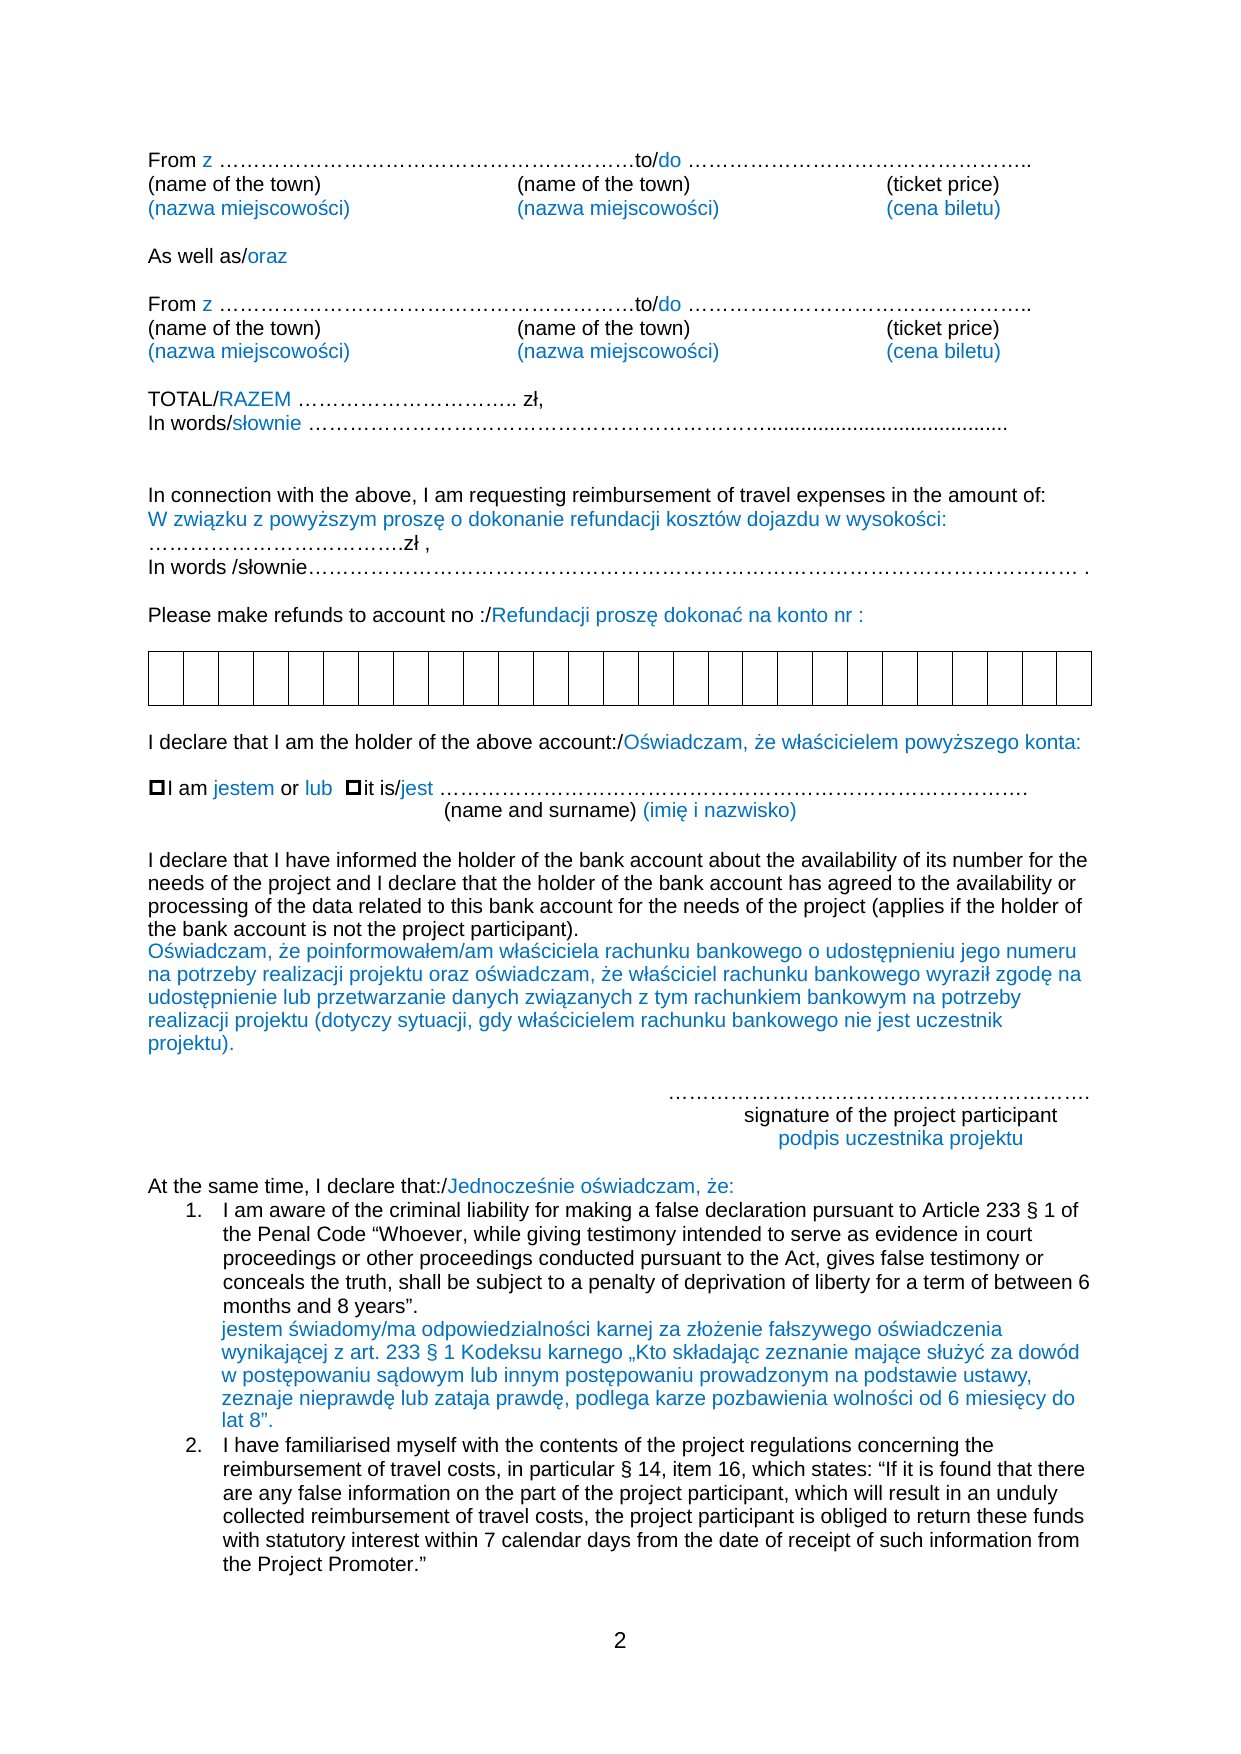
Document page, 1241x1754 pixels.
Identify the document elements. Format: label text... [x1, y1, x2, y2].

text (name and surname) (imię i nazwisko) [148, 799, 1093, 822]
text I declare that I am the holder of the above account:/Oświadczam, że właścicielem powyższego konta: [148, 730, 1093, 754]
table_header [639, 652, 673, 705]
text (name of the town) (name of the town) (ticket price) [148, 315, 1093, 339]
text ……………………………………………………. [133, 1055, 1093, 1104]
table_header [1023, 652, 1056, 705]
table_header [778, 652, 812, 705]
text (nazwa miejscowości) (nazwa miejscowości) (cena biletu) [148, 196, 1093, 219]
table_header [988, 652, 1022, 705]
table_header [1057, 652, 1091, 705]
table_header [184, 652, 218, 705]
table_header [604, 652, 638, 705]
text (name of the town) (name of the town) (ticket price) [148, 172, 1093, 196]
table_header [254, 652, 288, 705]
list I am aware of the criminal liability for making a false declaration pursuant to Article 233 § 1 of the Penal Code “Whoever, while giving testimony intended to serve as evidence in court proceedings or other proceedings conducted pursuant to the Act, gives false testimony or conceals the truth, shall be subject to a penalty of deprivation of liberty for a term of between 6 months and 8 years”. [185, 1198, 1093, 1318]
text jestem świadomy/ma odpowiedzialności karnej za złożenie fałszywego oświadczenia wynikającej z art. 233 § 1 Kodeksu karnego „Kto składając zeznanie mające służyć za dowód w postępowaniu sądowym lub innym postępowaniu prowadzonym na podstawie ustawy, zeznaje nieprawdę lub zataja prawdę, podlega karze pozbawienia wolności od 6 miesięcy do lat 8”. [221, 1318, 1093, 1432]
table_header [534, 652, 568, 705]
table_header [743, 652, 777, 705]
text At the same time, I declare that:/Jednocześnie oświadczam, że: [148, 1174, 1093, 1198]
text I declare that I have informed the holder of the bank account about the availability of its number for the needs of the project and I declare that the holder of the bank account has agreed to the availability or processing of the data related to this bank account for the needs of the project (applies if the holder of the bank account is not the project participant). [148, 849, 1093, 941]
table_header [848, 652, 882, 705]
text From z ……………………………………………………to/do ………………………………………….. [148, 148, 1093, 172]
text As well as/oraz [148, 243, 1093, 267]
text I am jestem or lub it is/jest …………………………………………………………………………. [148, 777, 1093, 799]
text Please make refunds to account no :/Refundacji proszę dokonać na konto nr : [148, 603, 1093, 627]
table_header [464, 652, 498, 705]
text In words/słownie ………………………………………………………….......................................... [148, 411, 1093, 435]
table_header [499, 652, 533, 705]
table_header [953, 652, 987, 705]
table_header [394, 652, 428, 705]
text From z ……………………………………………………to/do ………………………………………….. [148, 291, 1093, 315]
table_header [709, 652, 742, 705]
table_header [674, 652, 708, 705]
text W związku z powyższym proszę o dokonanie refundacji kosztów dojazdu w wysokości: [148, 507, 1093, 531]
table_header [569, 652, 603, 705]
table_header [918, 652, 952, 705]
table_header [813, 652, 847, 705]
table_header [289, 652, 323, 705]
text TOTAL/RAZEM ………………………….. zł, [148, 387, 1093, 411]
text In words /słownie………………………………………………………………………………………………… . [148, 555, 1093, 579]
table_header [359, 652, 393, 705]
text (nazwa miejscowości) (nazwa miejscowości) (cena biletu) [148, 339, 1093, 363]
text ……………………………….zł , [148, 531, 1093, 555]
table_header [883, 652, 917, 705]
table_header [219, 652, 253, 705]
table_header [324, 652, 358, 705]
text podpis uczestnika projektu [148, 1127, 1093, 1150]
text In connection with the above, I am requesting reimbursement of travel expenses in the amount of: [148, 483, 1093, 507]
list I have familiarised myself with the contents of the project regulations concerning the reimbursement of travel costs, in particular § 14, item 16, which states: “If it is found that there are any false information on the part of the project participant, which will result in an unduly collected reimbursement of travel costs, the project participant is obliged to return these funds with statutory interest within 7 calendar days from the date of receipt of such information from the Project Promoter.” [185, 1432, 1093, 1576]
text Oświadczam, że poinformowałem/am właściciela rachunku bankowego o udostępnieniu jego numeru na potrzeby realizacji projektu oraz oświadczam, że właściciel rachunku bankowego wyraził zgodę na udostępnienie lub przetwarzanie danych związanych z tym rachunkiem bankowym na potrzeby realizacji projektu (dotyczy sytuacji, gdy właścicielem rachunku bankowego nie jest uczestnik projektu). [148, 941, 1093, 1055]
table_header [429, 652, 463, 705]
text signature of the project participant [148, 1104, 1093, 1127]
table_header [149, 652, 183, 705]
